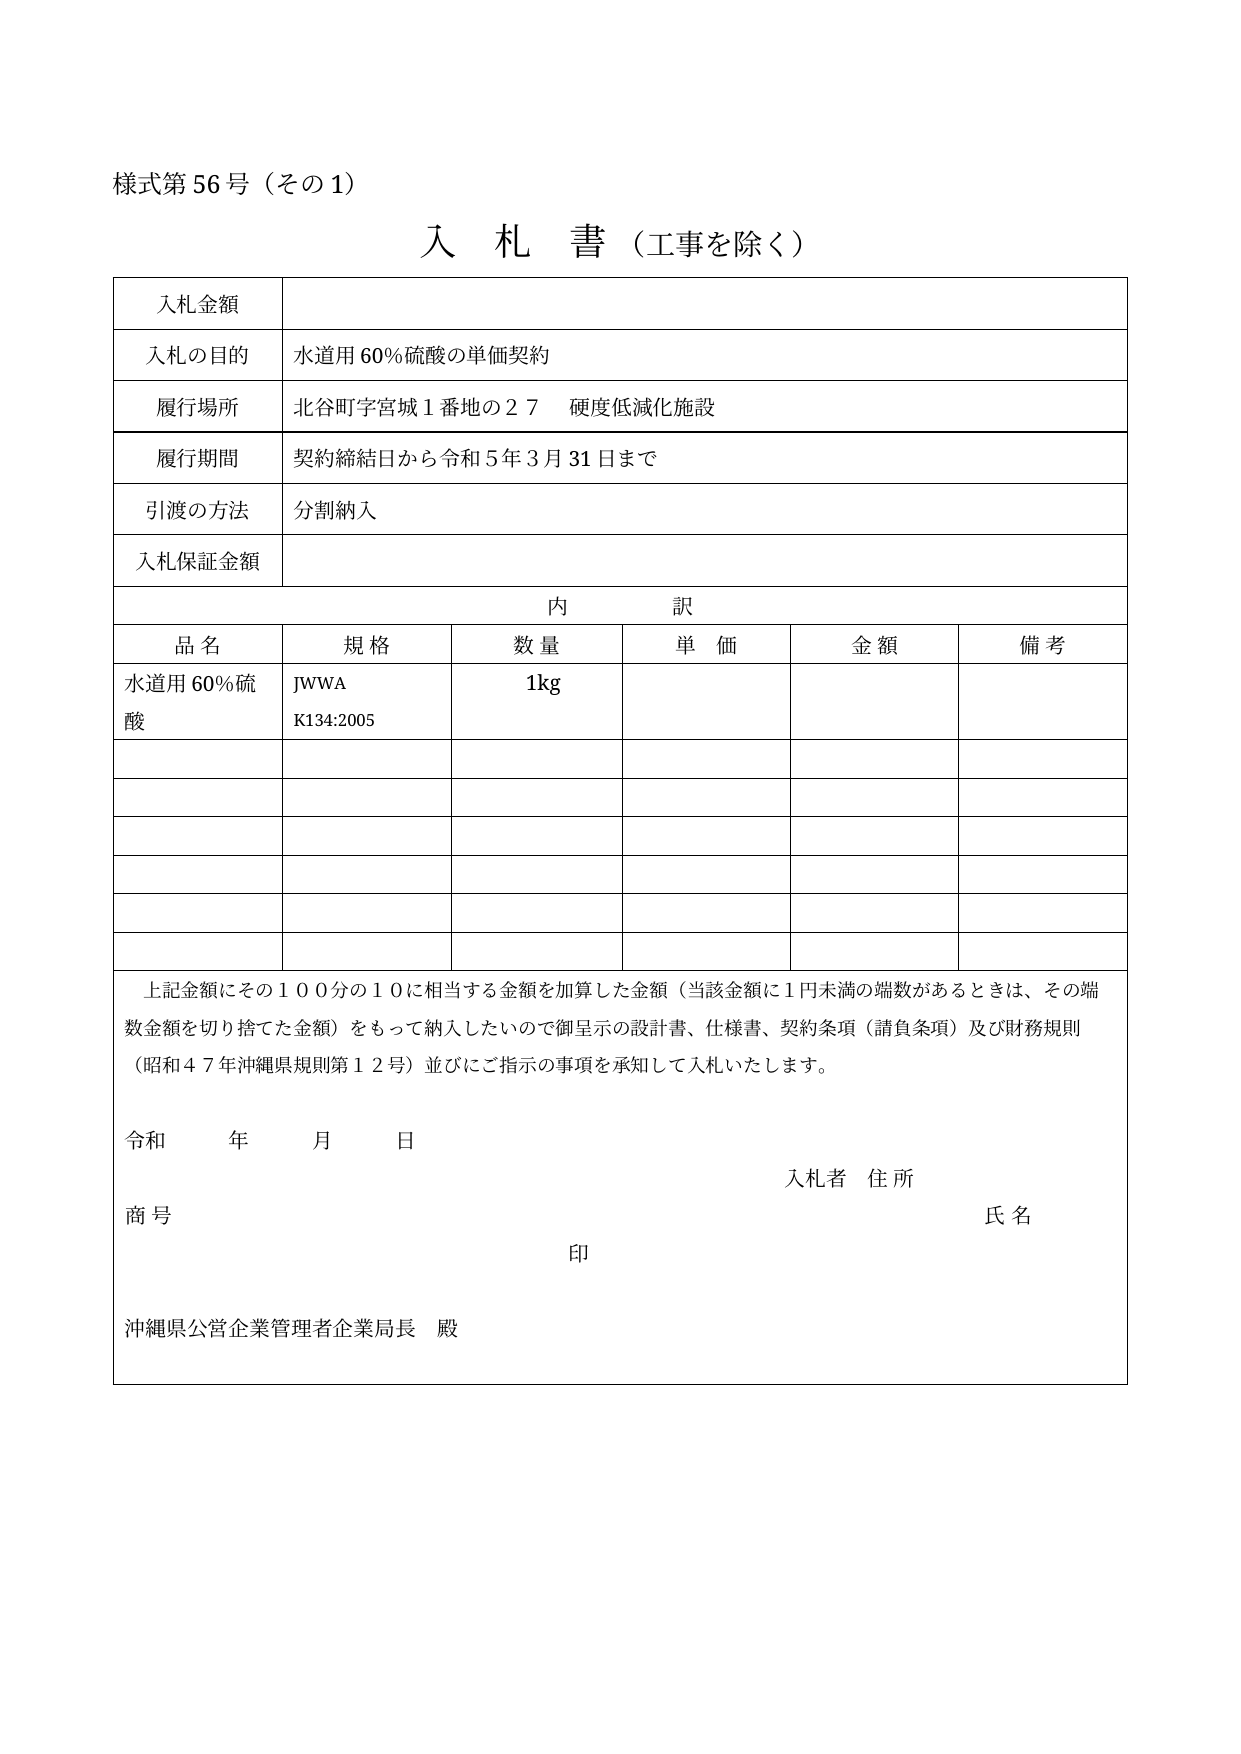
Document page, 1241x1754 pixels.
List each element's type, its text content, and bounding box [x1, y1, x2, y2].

table_header 入札金額 [114, 278, 282, 328]
table_cell 分割納入 [283, 484, 1127, 534]
table_cell 金 額 [791, 625, 958, 663]
table_cell 内 訳 [114, 587, 1127, 624]
table_cell [623, 779, 790, 816]
table_cell [114, 817, 282, 854]
table_cell [959, 664, 1127, 739]
table_cell [791, 779, 958, 816]
table_cell 数 量 [452, 625, 622, 663]
table_cell [623, 894, 790, 932]
table_cell [452, 856, 622, 893]
table_cell [114, 894, 282, 932]
table_cell [791, 817, 958, 854]
table_cell 単 価 [623, 625, 790, 663]
table_cell 北谷町字宮城１番地の２７ 硬度低減化施設 [283, 381, 1127, 431]
table_cell [114, 856, 282, 893]
table_cell [623, 740, 790, 777]
text 様式第56号（その1） [112, 164, 1128, 202]
table_cell [283, 856, 451, 893]
table_cell [791, 894, 958, 932]
table_cell [452, 740, 622, 777]
table_cell [623, 856, 790, 893]
table_cell [283, 894, 451, 932]
table_cell [452, 933, 622, 970]
table_cell [791, 664, 958, 739]
table_cell [623, 933, 790, 970]
table_cell [959, 779, 1127, 816]
table_cell [114, 933, 282, 970]
table_cell [791, 933, 958, 970]
table_cell [791, 856, 958, 893]
table_cell 品 名 [114, 625, 282, 663]
table_cell 履行場所 [114, 381, 282, 431]
table_cell [452, 817, 622, 854]
table_cell 水道用60％硫酸 [114, 664, 282, 739]
table_cell [452, 894, 622, 932]
table_cell [959, 856, 1127, 893]
table_cell [283, 933, 451, 970]
table_cell [114, 740, 282, 777]
text 入 札 書 （工事を除く） [112, 202, 1128, 277]
table_cell [114, 779, 282, 816]
table_cell [283, 740, 451, 777]
table_header [283, 278, 1127, 328]
table_cell [959, 933, 1127, 970]
table_cell [283, 535, 1127, 586]
table_cell 規 格 [283, 625, 451, 663]
table_cell 履行期間 [114, 433, 282, 483]
table_cell 引渡の方法 [114, 484, 282, 534]
table_cell 上記金額にその１００分の１０に相当する金額を加算した金額（当該金額に１円未満の端数があるときは、その端数金額を切り捨てた金額）をもって納入したいので御呈示の設計書、仕様書、契約条項（請負条項）及び財務規則（昭和４７年沖縄県規則第１２号）並びにご指示の事項を承知して入札いたします。 令和 年 月 日 入札者 住 所 商 号 氏 名 印 沖縄県公営企業管理者企業局長 殿 [114, 971, 1127, 1384]
table_cell 契約締結日から令和５年３月31日まで [283, 433, 1127, 483]
table_cell [959, 740, 1127, 777]
table_cell JWWA K134:2005 [283, 664, 451, 739]
table_cell [959, 894, 1127, 932]
table_cell 入札の目的 [114, 330, 282, 380]
table_cell [283, 779, 451, 816]
table_cell 備 考 [959, 625, 1127, 663]
table_cell [791, 740, 958, 777]
table_cell [959, 817, 1127, 854]
table_cell [623, 664, 790, 739]
table_cell [283, 817, 451, 854]
table_cell [452, 779, 622, 816]
table_cell 水道用60％硫酸の単価契約 [283, 330, 1127, 380]
table_cell [623, 817, 790, 854]
table_cell 1kg [452, 664, 622, 739]
table_cell 入札保証金額 [114, 535, 282, 586]
